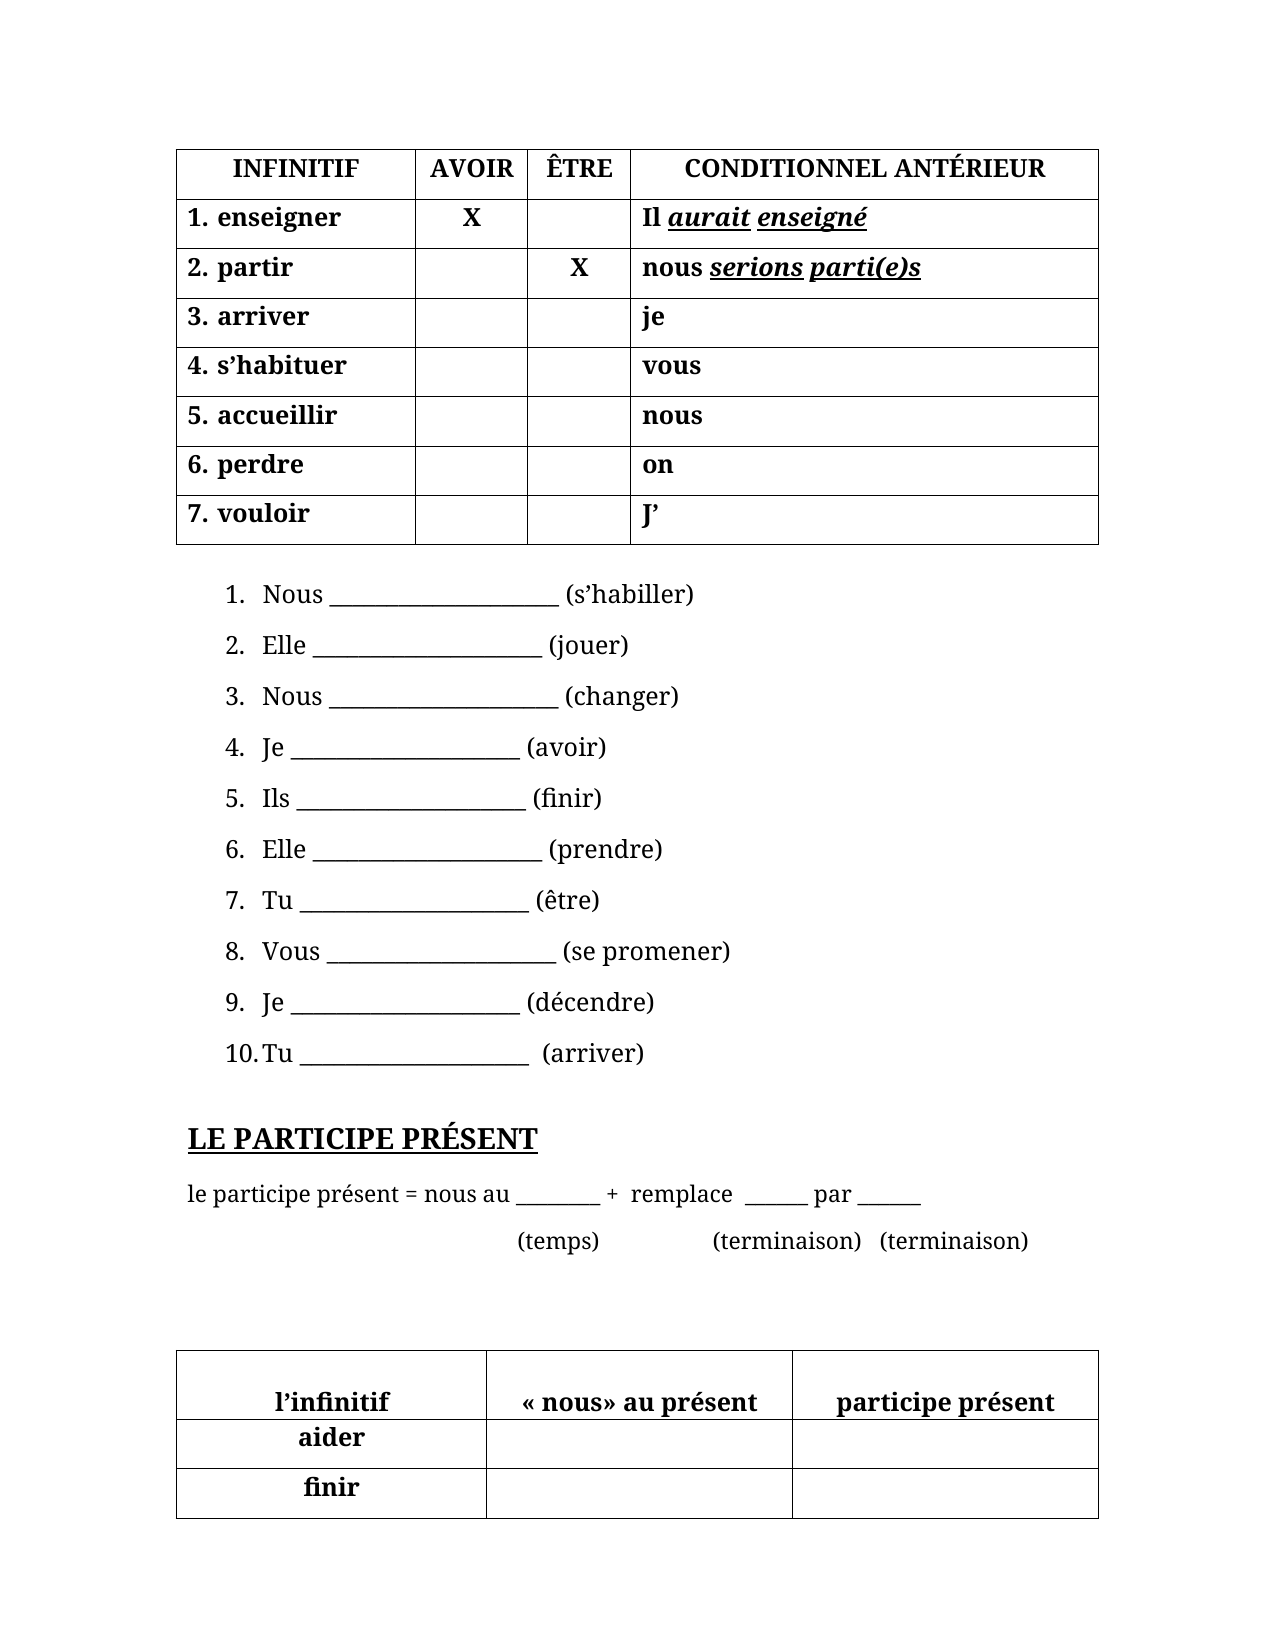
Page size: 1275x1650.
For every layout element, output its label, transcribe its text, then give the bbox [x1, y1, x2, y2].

table_cell je [631, 299, 1098, 347]
list Nous ____________________ (changer) [225, 679, 1087, 713]
table_cell J’ [631, 496, 1098, 544]
table_cell finir [177, 1469, 486, 1518]
table_header ÊTRE [528, 150, 630, 199]
table_cell aider [177, 1420, 486, 1468]
list Je ____________________ (décendre) [225, 985, 1087, 1019]
table_cell [793, 1420, 1098, 1468]
table_cell X [528, 249, 630, 297]
table_cell vous [631, 348, 1098, 396]
table_header participe présent [793, 1351, 1098, 1419]
table_cell [416, 397, 527, 446]
table_cell X [416, 200, 527, 248]
table_header CONDITIONNEL ANTÉRIEUR [631, 150, 1098, 199]
text LE PARTICIPE PRÉSENT [187, 1118, 1087, 1158]
table_cell [528, 200, 630, 248]
table_header « nous» au présent [487, 1351, 792, 1419]
table_cell partir [177, 249, 415, 297]
table_cell [487, 1469, 792, 1518]
table_cell [416, 447, 527, 495]
table_cell [416, 348, 527, 396]
table_cell [528, 447, 630, 495]
table_cell [528, 496, 630, 544]
table_cell [793, 1469, 1098, 1518]
table_cell [416, 299, 527, 347]
table_cell Il aurait enseigné [631, 200, 1098, 248]
table_cell [416, 496, 527, 544]
list Tu ____________________ (être) [225, 883, 1087, 917]
table_cell nous [631, 397, 1098, 446]
list Vous ____________________ (se promener) [225, 934, 1087, 968]
table_cell enseigner [177, 200, 415, 248]
list Nous ____________________ (s’habiller) [225, 577, 1087, 611]
table_cell perdre [177, 447, 415, 495]
text le participe présent = nous au ________ + remplace ______ par ______ [187, 1178, 1087, 1209]
list Ils ____________________ (finir) [225, 781, 1087, 815]
table_cell vouloir [177, 496, 415, 544]
table_cell s’habituer [177, 348, 415, 396]
table_cell on [631, 447, 1098, 495]
table_cell accueillir [177, 397, 415, 446]
table_cell [528, 299, 630, 347]
table_header AVOIR [416, 150, 527, 199]
text (temps) (terminaison) (terminaison) [412, 1225, 1087, 1256]
table_cell arriver [177, 299, 415, 347]
table_cell [528, 348, 630, 396]
list Elle ____________________ (prendre) [225, 832, 1087, 866]
list Je ____________________ (avoir) [225, 730, 1087, 764]
list Tu ____________________ (arriver) [225, 1036, 1087, 1070]
table_cell [528, 397, 630, 446]
table_cell [487, 1420, 792, 1468]
list Elle ____________________ (jouer) [225, 628, 1087, 662]
table_cell [416, 249, 527, 297]
table_header l’infinitif [177, 1351, 486, 1419]
table_cell nous serions parti(e)s [631, 249, 1098, 297]
table_header INFINITIF [177, 150, 415, 199]
